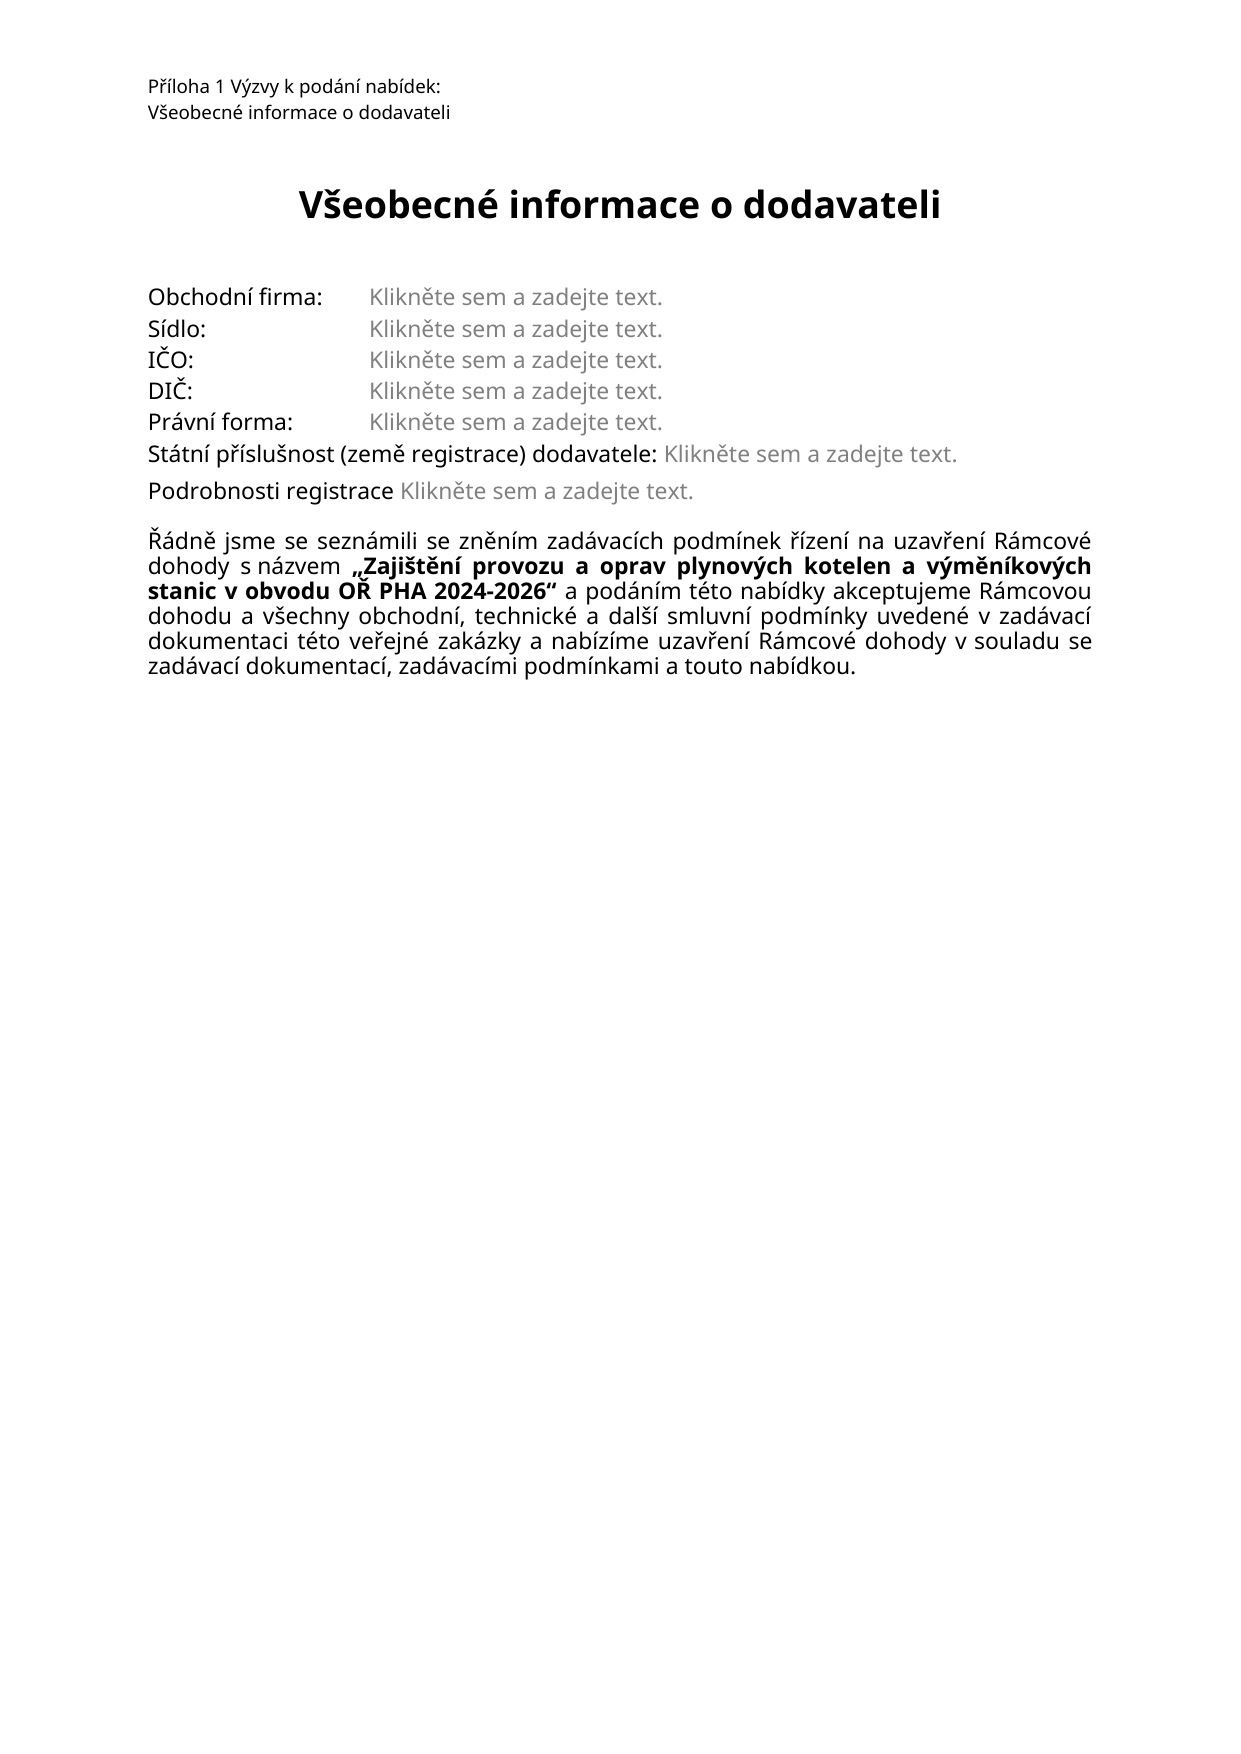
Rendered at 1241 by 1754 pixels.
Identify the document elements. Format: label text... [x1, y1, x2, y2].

text Obchodní firma: [148, 286, 1093, 311]
text IČO: [148, 348, 1093, 373]
text Státní příslušnost (země registrace) dodavatele: [148, 442, 1093, 467]
title Všeobecné informace o dodavateli [148, 178, 1093, 229]
text Právní forma: [148, 411, 1093, 436]
text DIČ: [148, 379, 1093, 404]
text Sídlo: [148, 317, 1093, 342]
text Podrobnosti registrace [148, 479, 1093, 504]
text Řádně jsme se seznámili se zněním zadávacích podmínek řízení na uzavření Rámcové dohody s názvem „Zajištění provozu a oprav plynových kotelen a výměníkových stanic v obvodu OŘ PHA 2024-2026“ a podáním této nabídky akceptujeme Rámcovou dohodu a všechny obchodní, technické a další smluvní podmínky uvedené v zadávací dokumentaci této veřejné zakázky a nabízíme uzavření Rámcové dohody v souladu se zadávací dokumentací, zadávacími podmínkami a touto nabídkou. [148, 529, 1093, 679]
